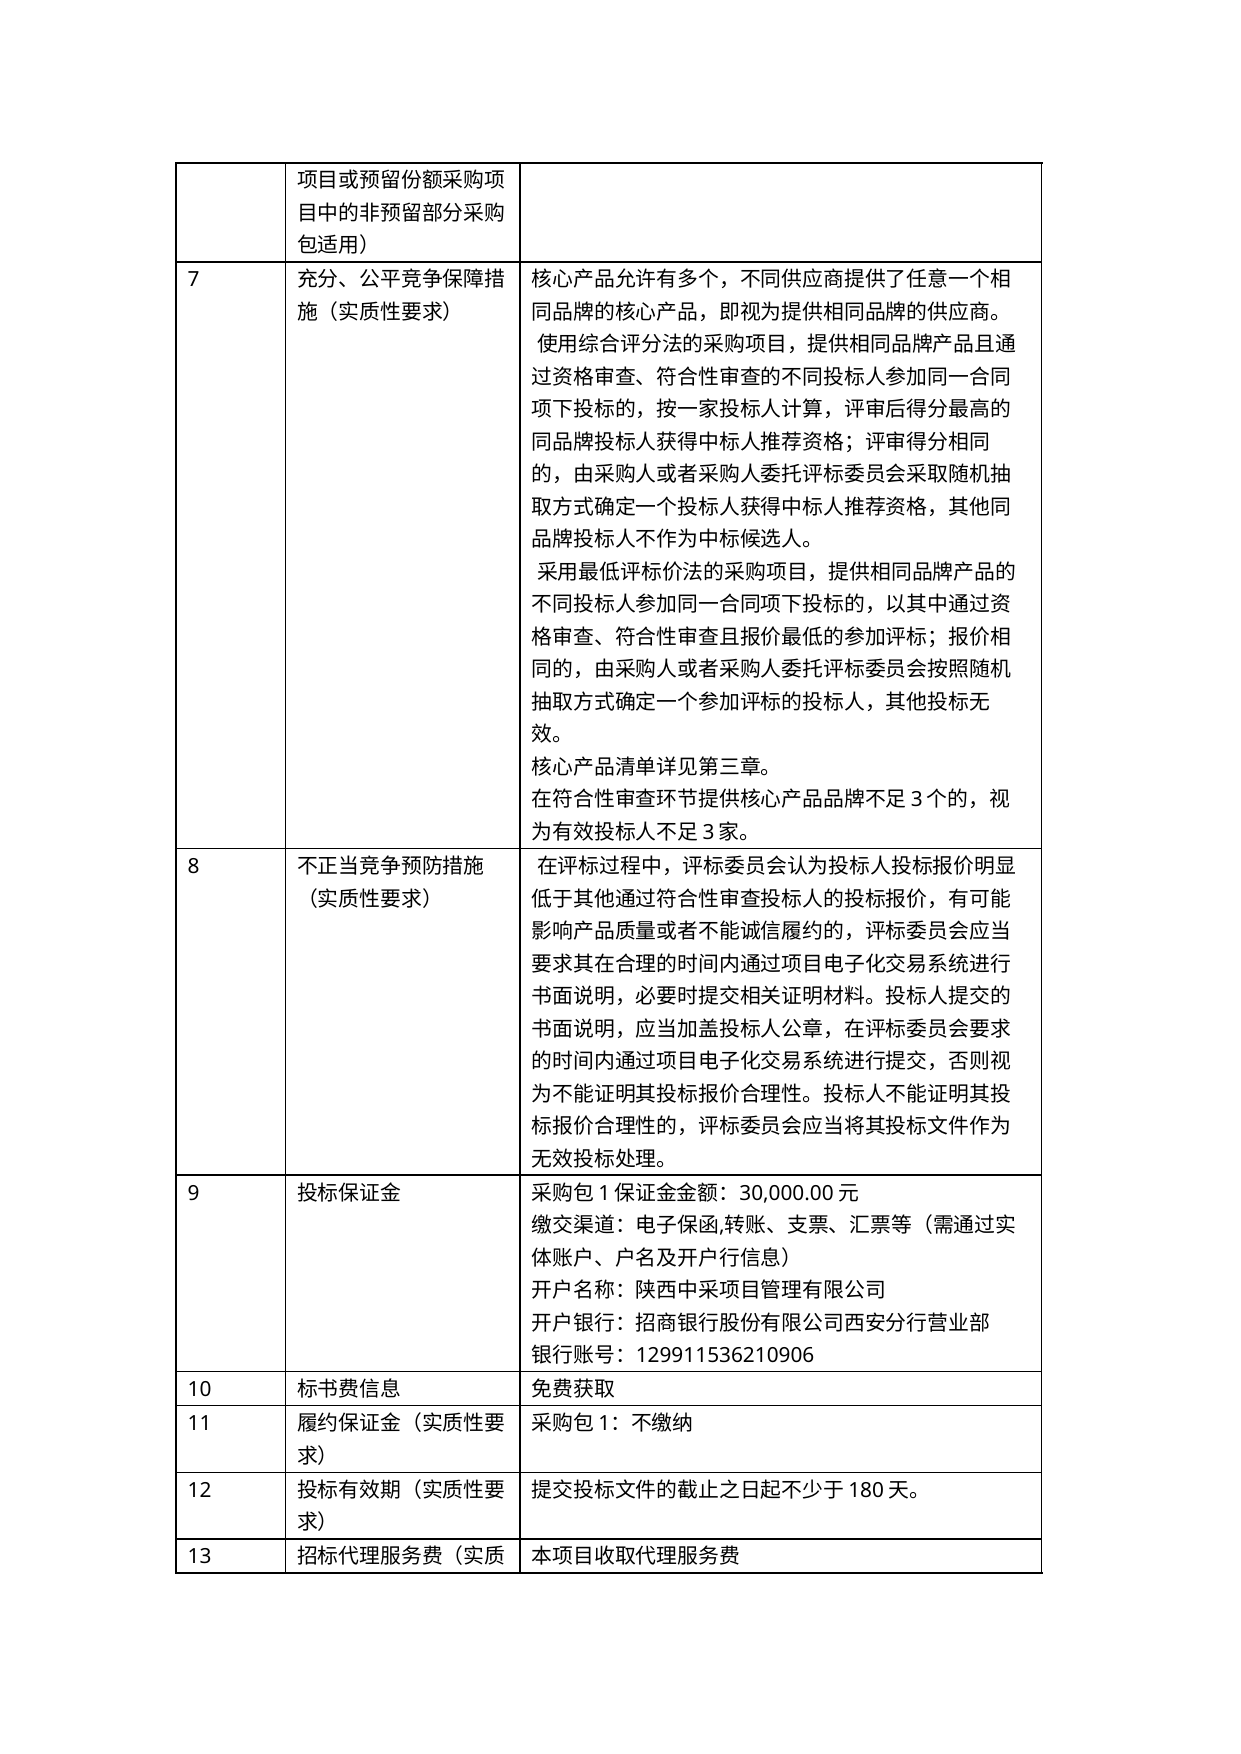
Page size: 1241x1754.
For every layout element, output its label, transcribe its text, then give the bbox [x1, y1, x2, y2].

table_cell 8 [177, 849, 285, 1174]
table_cell 6 [177, 164, 285, 261]
table_cell 9 [177, 1176, 285, 1371]
table_cell 投标有效期（实质性要求） [286, 1473, 519, 1538]
table_cell 标书费信息 [286, 1372, 519, 1405]
table_cell 核心产品允许有多个，不同供应商提供了任意一个相同品牌的核心产品，即视为提供相同品牌的供应商。 使用综合评分法的采购项目，提供相同品牌产品且通过资格审查、符合性审查的不同投标人参加同一合同项下投标的，按一家投标人计算，评审后得分最高的同品牌投标人获得中标人推荐资格；评审得分相同的，由采购人或者采购人委托评标委员会采取随机抽取方式确定一个投标人获得中标人推荐资格，其他同品牌投标人不作为中标候选人。 采用最低评标价法的采购项目，提供相同品牌产品的不同投标人参加同一合同项下投标的，以其中通过资格审查、符合性审查且报价最低的参加评标；报价相同的，由采购人或者采购人委托评标委员会按照随机抽取方式确定一个参加评标的投标人，其他投标无效。 核心产品清单详见第三章。 在符合性审查环节提供核心产品品牌不足3个的，视为有效投标人不足3家。 [521, 263, 1041, 848]
table_cell 招标代理服务费（实质性要求） [286, 1540, 519, 1572]
table_cell 充分、公平竞争保障措施（实质性要求） [286, 263, 519, 848]
table_cell 13 [177, 1540, 285, 1572]
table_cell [521, 164, 1041, 261]
table_cell 提交投标文件的截止之日起不少于180天。 [521, 1473, 1041, 1538]
table_cell 10 [177, 1372, 285, 1405]
table_cell 7 [177, 263, 285, 848]
table_cell 免费获取 [521, 1372, 1041, 1405]
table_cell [286, 164, 519, 261]
table_cell 不正当竞争预防措施（实质性要求） [286, 849, 519, 1174]
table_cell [521, 1540, 1041, 1572]
table_cell 投标保证金 [286, 1176, 519, 1371]
table_cell 12 [177, 1473, 285, 1538]
table_cell 在评标过程中，评标委员会认为投标人投标报价明显低于其他通过符合性审查投标人的投标报价，有可能影响产品质量或者不能诚信履约的，评标委员会应当要求其在合理的时间内通过项目电子化交易系统进行书面说明，必要时提交相关证明材料。投标人提交的书面说明，应当加盖投标人公章，在评标委员会要求的时间内通过项目电子化交易系统进行提交，否则视为不能证明其投标报价合理性。投标人不能证明其投标报价合理性的，评标委员会应当将其投标文件作为无效投标处理。 [521, 849, 1041, 1174]
table_cell 履约保证金（实质性要求） [286, 1406, 519, 1471]
table_cell 11 [177, 1406, 285, 1471]
table_cell 采购包1：不缴纳 [521, 1406, 1041, 1471]
table_cell 采购包1保证金金额：30,000.00元 缴交渠道：电子保函,转账、支票、汇票等（需通过实体账户、户名及开户行信息） 开户名称：陕西中采项目管理有限公司 开户银行：招商银行股份有限公司西安分行营业部 银行账号：129911536210906 [521, 1176, 1041, 1371]
